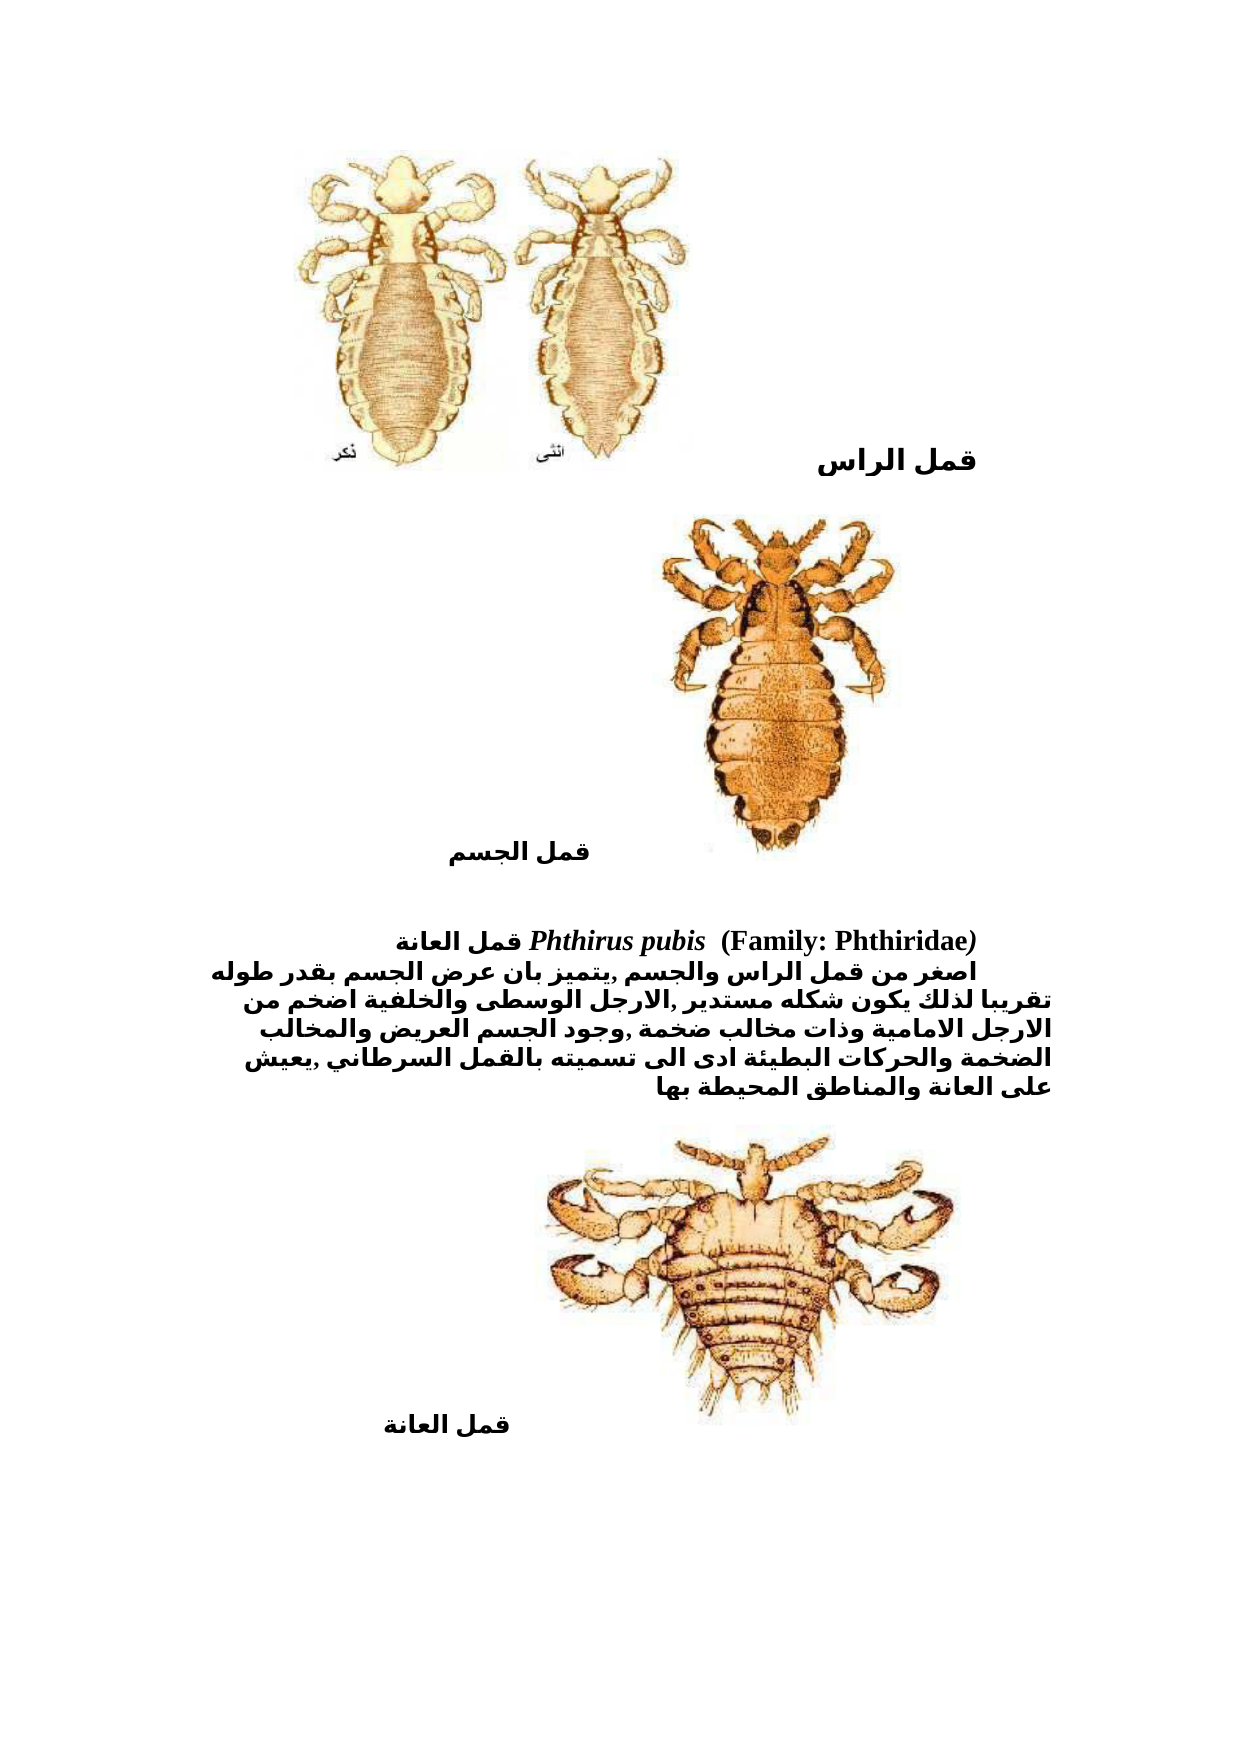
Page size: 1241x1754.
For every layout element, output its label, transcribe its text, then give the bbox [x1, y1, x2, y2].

text قمل العانة [187, 1100, 1053, 1439]
text Phthirus pubis (Family: Phthiridae) قمل العانة [187, 923, 1053, 957]
text قمل الراس [187, 150, 1053, 476]
text قمل الجسم [187, 476, 1053, 866]
text اصغر من قمل الراس والجسم ,يتميز بان عرض الجسم بقدر طوله تقريبا لذلك يكون شكله مستدير ,الارجل الوسطى والخلفية اضخم من الارجل الامامية وذات مخالب ضخمة ,وجود الجسم العريض والمخالب الضخمة والحركات البطيئة ادى الى تسميته بالقمل السرطاني ,يعيش على العانة والمناطق المحيطة بها [187, 957, 1053, 1100]
